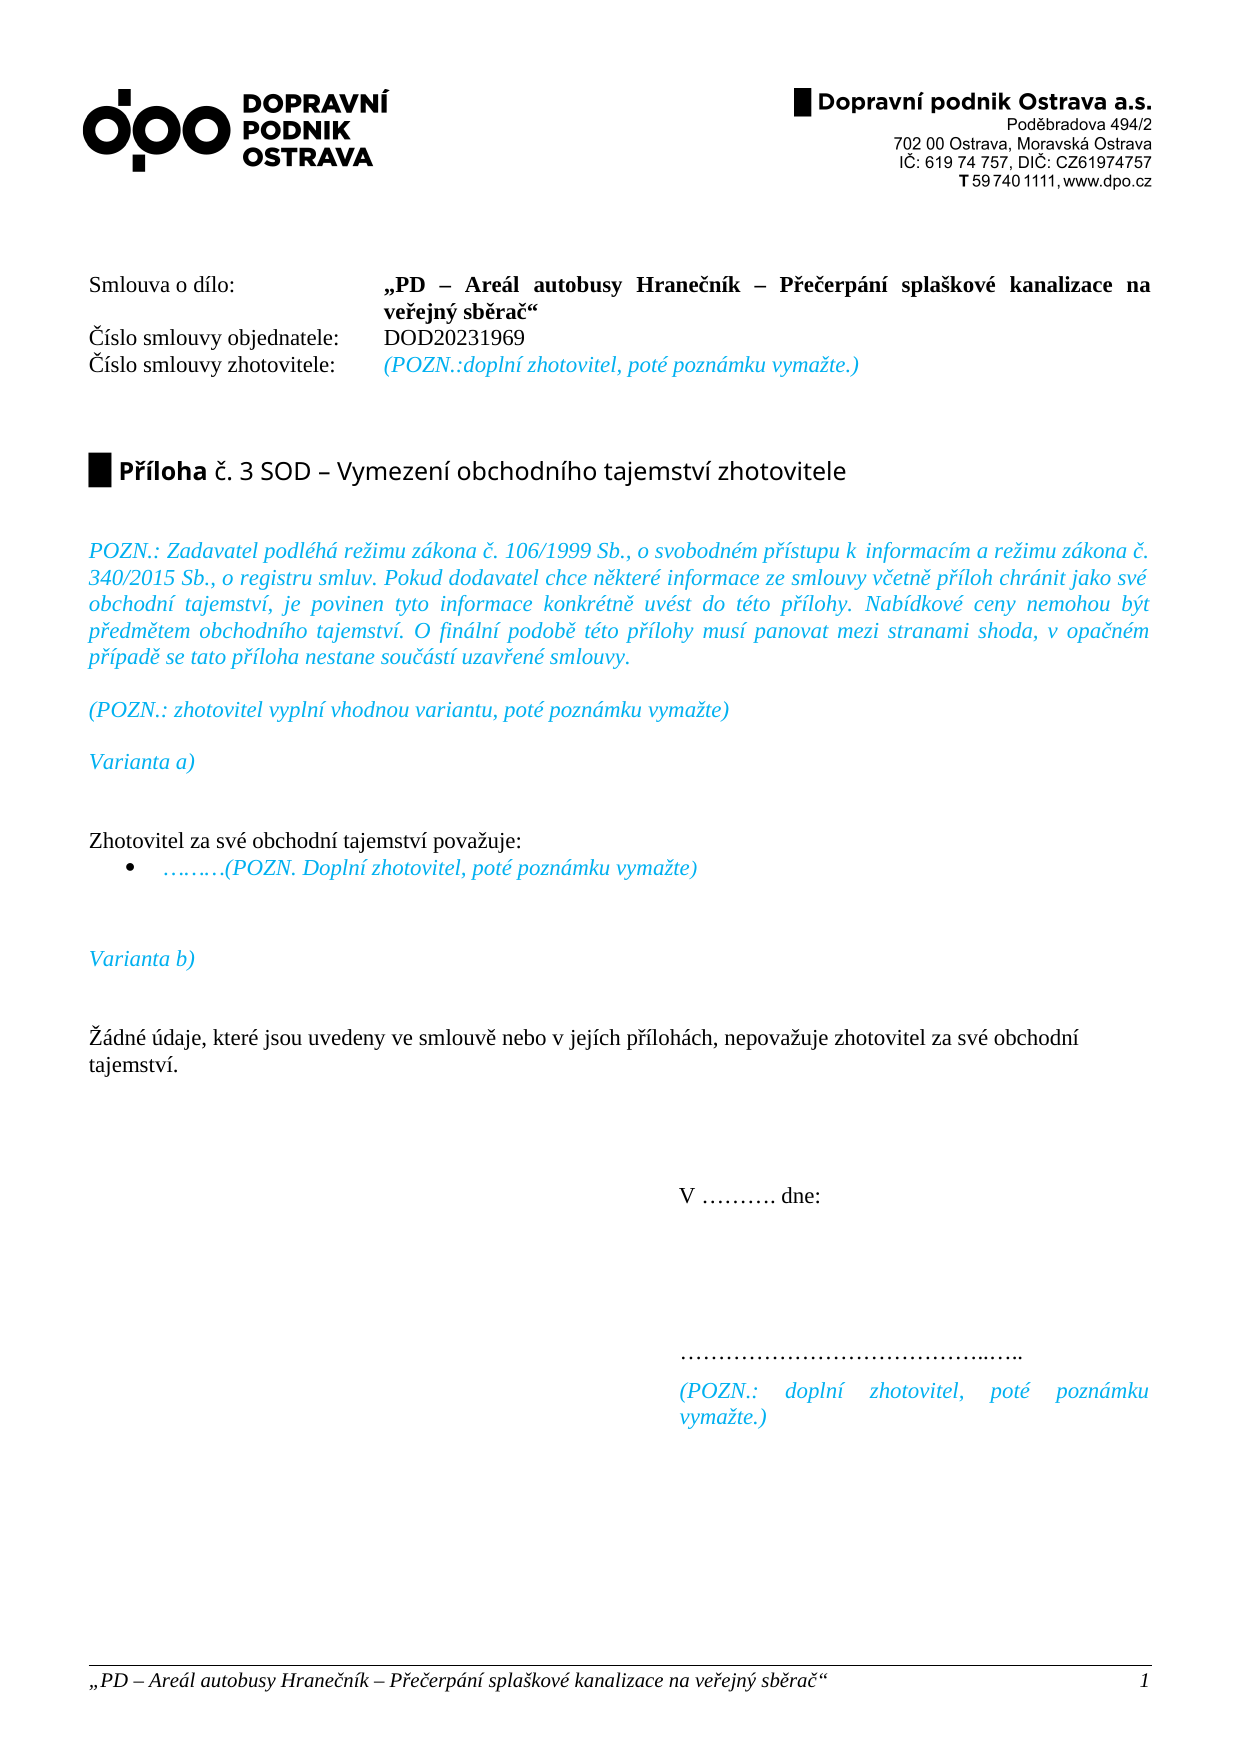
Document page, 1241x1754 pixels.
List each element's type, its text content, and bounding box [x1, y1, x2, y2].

text (POZN.: doplní zhotovitel, poté poznámku vymažte.) [89, 1377, 1152, 1429]
picture [122, 576, 128, 585]
text Smlouva o dílo: „PD – Areál autobusy Hranečník – Přečerpání splaškové kanalizace na veřejný sběrač“ [89, 272, 1152, 324]
text Varianta b) [89, 945, 1152, 972]
text POZN.: Zadavatel podléhá režimu zákona č. 106/1999 Sb., o svobodném přístupu k informacím a režimu zákona č. 340/2015 Sb., o registru smluv. Pokud dodavatel chce některé informace ze smlouvy včetně příloh chránit jako své obchodní tajemství, je povinen tyto informace konkrétně uvést do této přílohy. Nabídkové ceny nemohou být předmětem obchodního tajemství. O finální podobě této přílohy musí panovat mezi stranami shoda, v opačném případě se tato příloha nestane součástí uzavřené smlouvy. [89, 538, 1152, 669]
subtitle Příloha č. 3 SOD – Vymezení obchodního tajemství zhotovitele [89, 452, 1152, 488]
text Zhotovitel za své obchodní tajemství považuje: [89, 827, 1152, 854]
text V ………. dne: [89, 1183, 1152, 1209]
text Číslo smlouvy zhotovitele: (POZN.:doplní zhotovitel, poté poznámku vymažte.) [89, 351, 1152, 377]
picture [82, 89, 390, 172]
picture [794, 88, 1152, 190]
text Číslo smlouvy objednatele: DOD20231969 [89, 324, 1152, 351]
text (POZN.: zhotovitel vyplní vhodnou variantu, poté poznámku vymažte) [89, 696, 1152, 722]
text …………………………………..….. [89, 1338, 1152, 1364]
list ………(POZN. Doplní zhotovitel, poté poznámku vymažte) [126, 854, 1152, 880]
text Žádné údaje, které jsou uvedeny ve smlouvě nebo v jejích přílohách, nepovažuje zhotovitel za své obchodní tajemství. [89, 1024, 1152, 1077]
text Varianta a) [89, 748, 1152, 775]
